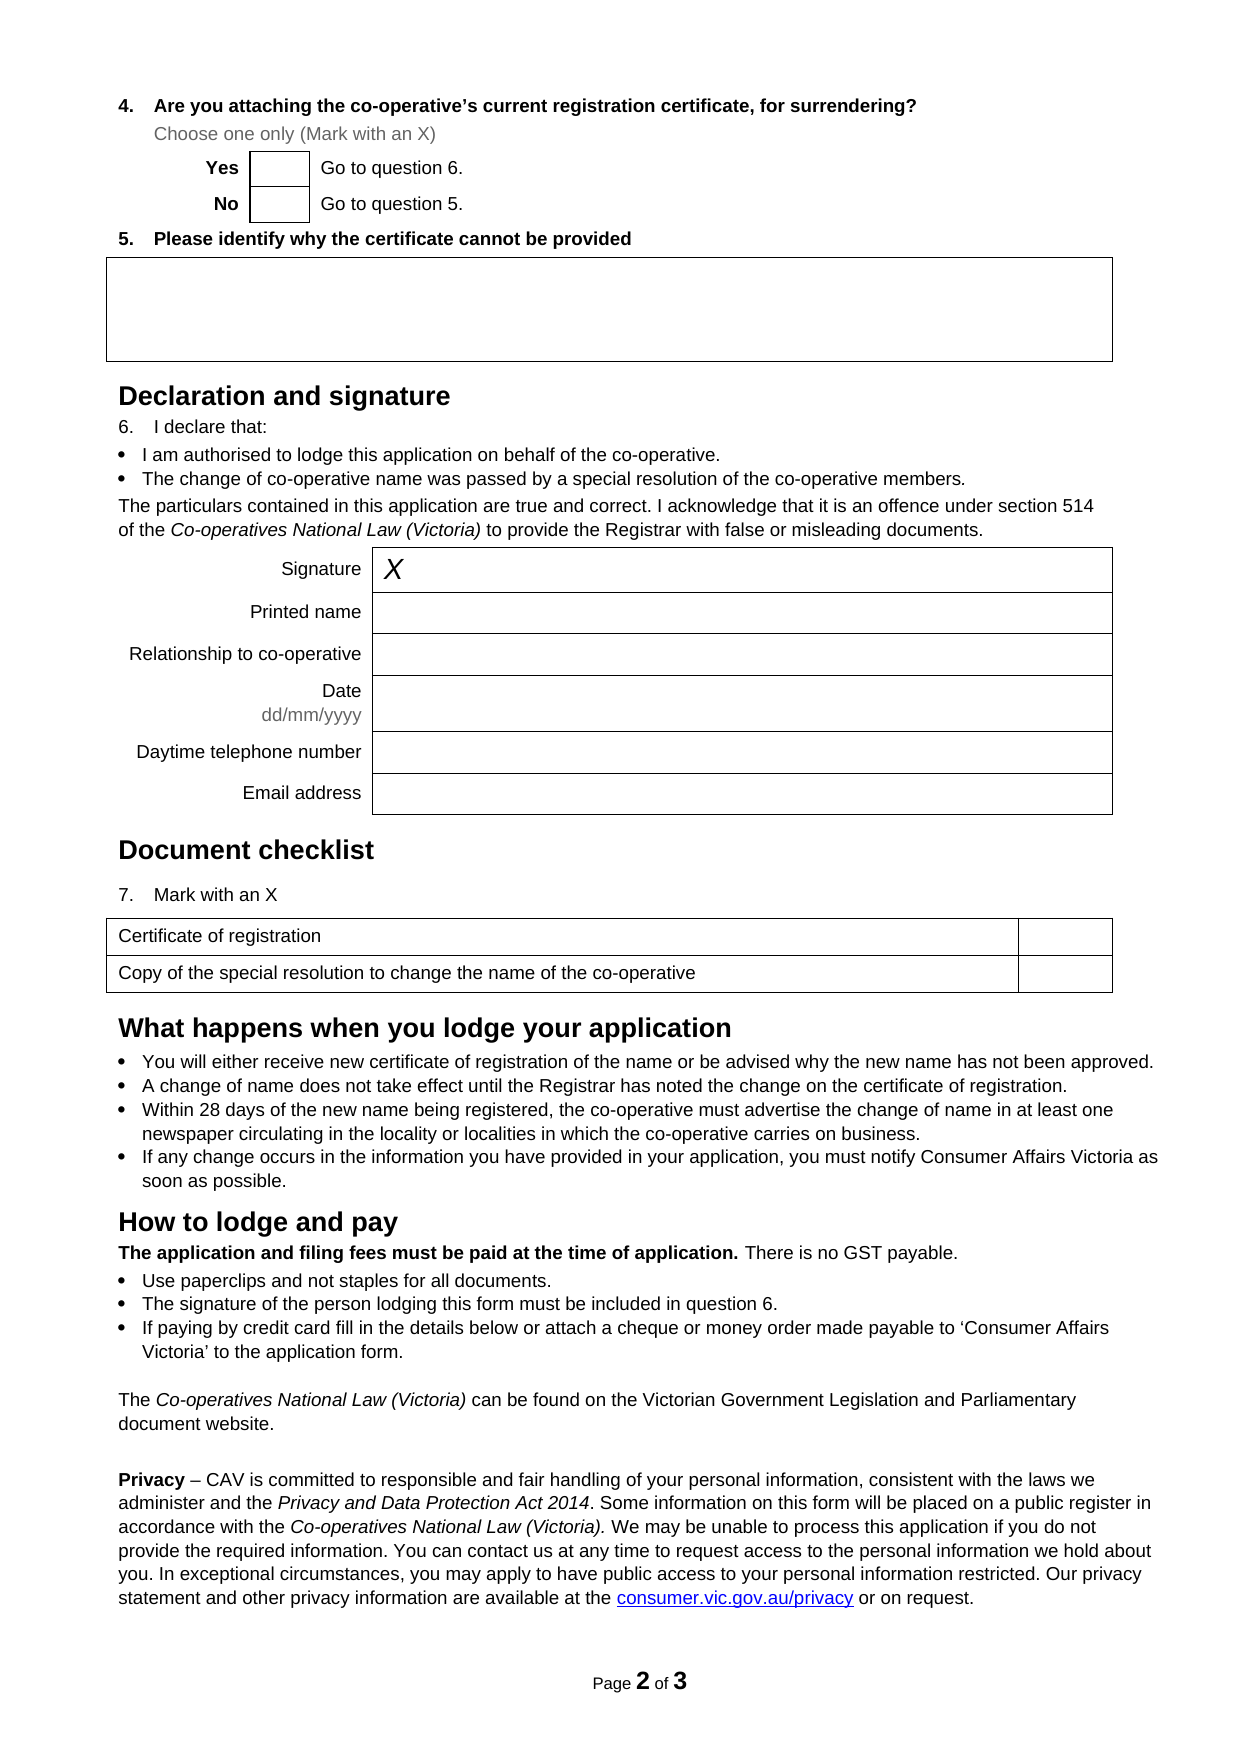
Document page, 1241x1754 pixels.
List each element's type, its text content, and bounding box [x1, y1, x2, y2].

table_cell [373, 593, 1112, 633]
table_cell No [107, 186, 249, 222]
list You will either receive new certificate of registration of the name or be advised why the new name has not been approved. [118, 1051, 1161, 1073]
table_cell [251, 152, 309, 186]
table_cell [373, 732, 1112, 772]
table_header I declare that: I am authorised to lodge this application on behalf of the co-operative. The change of co-operative name was passed by a special resolution of the co-operative members. The particulars contained in this application are true and correct. I acknowledge that it is an offence under section 514 of the Co-operatives National Law (Victoria) to provide the Registrar with false or misleading documents. [107, 412, 1112, 547]
subtitle Declaration and signature [118, 380, 1168, 412]
table_cell [373, 774, 1112, 814]
table_cell [373, 676, 1112, 731]
table_cell Go to question 5. [310, 186, 1112, 222]
subtitle Document checklist [118, 834, 1161, 865]
list The signature of the person lodging this form must be included in question 6. [118, 1293, 1161, 1315]
list Within 28 days of the new name being registered, the co-operative must advertise the change of name in at least one newspaper circulating in the locality or localities in which the co-operative carries on business. [118, 1099, 1161, 1144]
text The application and filing fees must be paid at the time of application. There is no GST payable. [118, 1242, 1161, 1263]
table_cell [107, 258, 1112, 361]
table_cell Daytime telephone number [107, 731, 372, 772]
table_cell [1019, 956, 1112, 992]
list If paying by credit card fill in the details below or attach a cheque or money order made payable to ‘Consumer Affairs Victoria’ to the application form. [118, 1317, 1161, 1362]
table_header Are you attaching the co-operative’s current registration certificate, for surrendering? Choose one only (Mark with an X) [107, 91, 1112, 151]
table_cell Certificate of registration [107, 919, 1018, 955]
table_cell Go to question 6. [310, 151, 1112, 186]
table_cell Printed name [107, 592, 372, 633]
subtitle How to lodge and pay [118, 1206, 1161, 1237]
text The Co-operatives National Law (Victoria) can be found on the Victorian Government Legislation and Parliamentary document website. [118, 1389, 1161, 1434]
table_header Mark with an X [107, 873, 1112, 918]
table_cell Please identify why the certificate cannot be provided [107, 222, 1112, 257]
table_cell X [373, 548, 1112, 592]
table_cell Copy of the special resolution to change the name of the co-operative [107, 956, 1018, 992]
list Use paperclips and not staples for all documents. [118, 1269, 1161, 1291]
table_cell [373, 634, 1112, 674]
table_cell [251, 187, 309, 222]
list If any change occurs in the information you have provided in your application, you must notify Consumer Affairs Victoria as soon as possible. [118, 1146, 1161, 1192]
table_cell Date dd/mm/yyyy [107, 675, 372, 731]
table_cell Yes [107, 151, 249, 186]
table_cell Signature [107, 547, 372, 592]
table_cell Email address [107, 773, 372, 814]
list A change of name does not take effect until the Registrar has noted the change on the certificate of registration. [118, 1075, 1161, 1097]
text Privacy – CAV is committed to responsible and fair handling of your personal information, consistent with the laws we administer and the Privacy and Data Protection Act 2014. Some information on this form will be placed on a public register in accordance with the Co-operatives National Law (Victoria). We may be unable to process this application if you do not provide the required information. You can contact us at any time to request access to the personal information we hold about you. In exceptional circumstances, you may apply to have public access to your personal information restricted. Our privacy statement and other privacy information are available at the consumer.vic.gov.au/privacy or on request. [118, 1468, 1161, 1608]
table_cell [1019, 919, 1112, 955]
table_cell Relationship to co-operative [107, 633, 372, 674]
subtitle What happens when you lodge your application [118, 1012, 1161, 1043]
